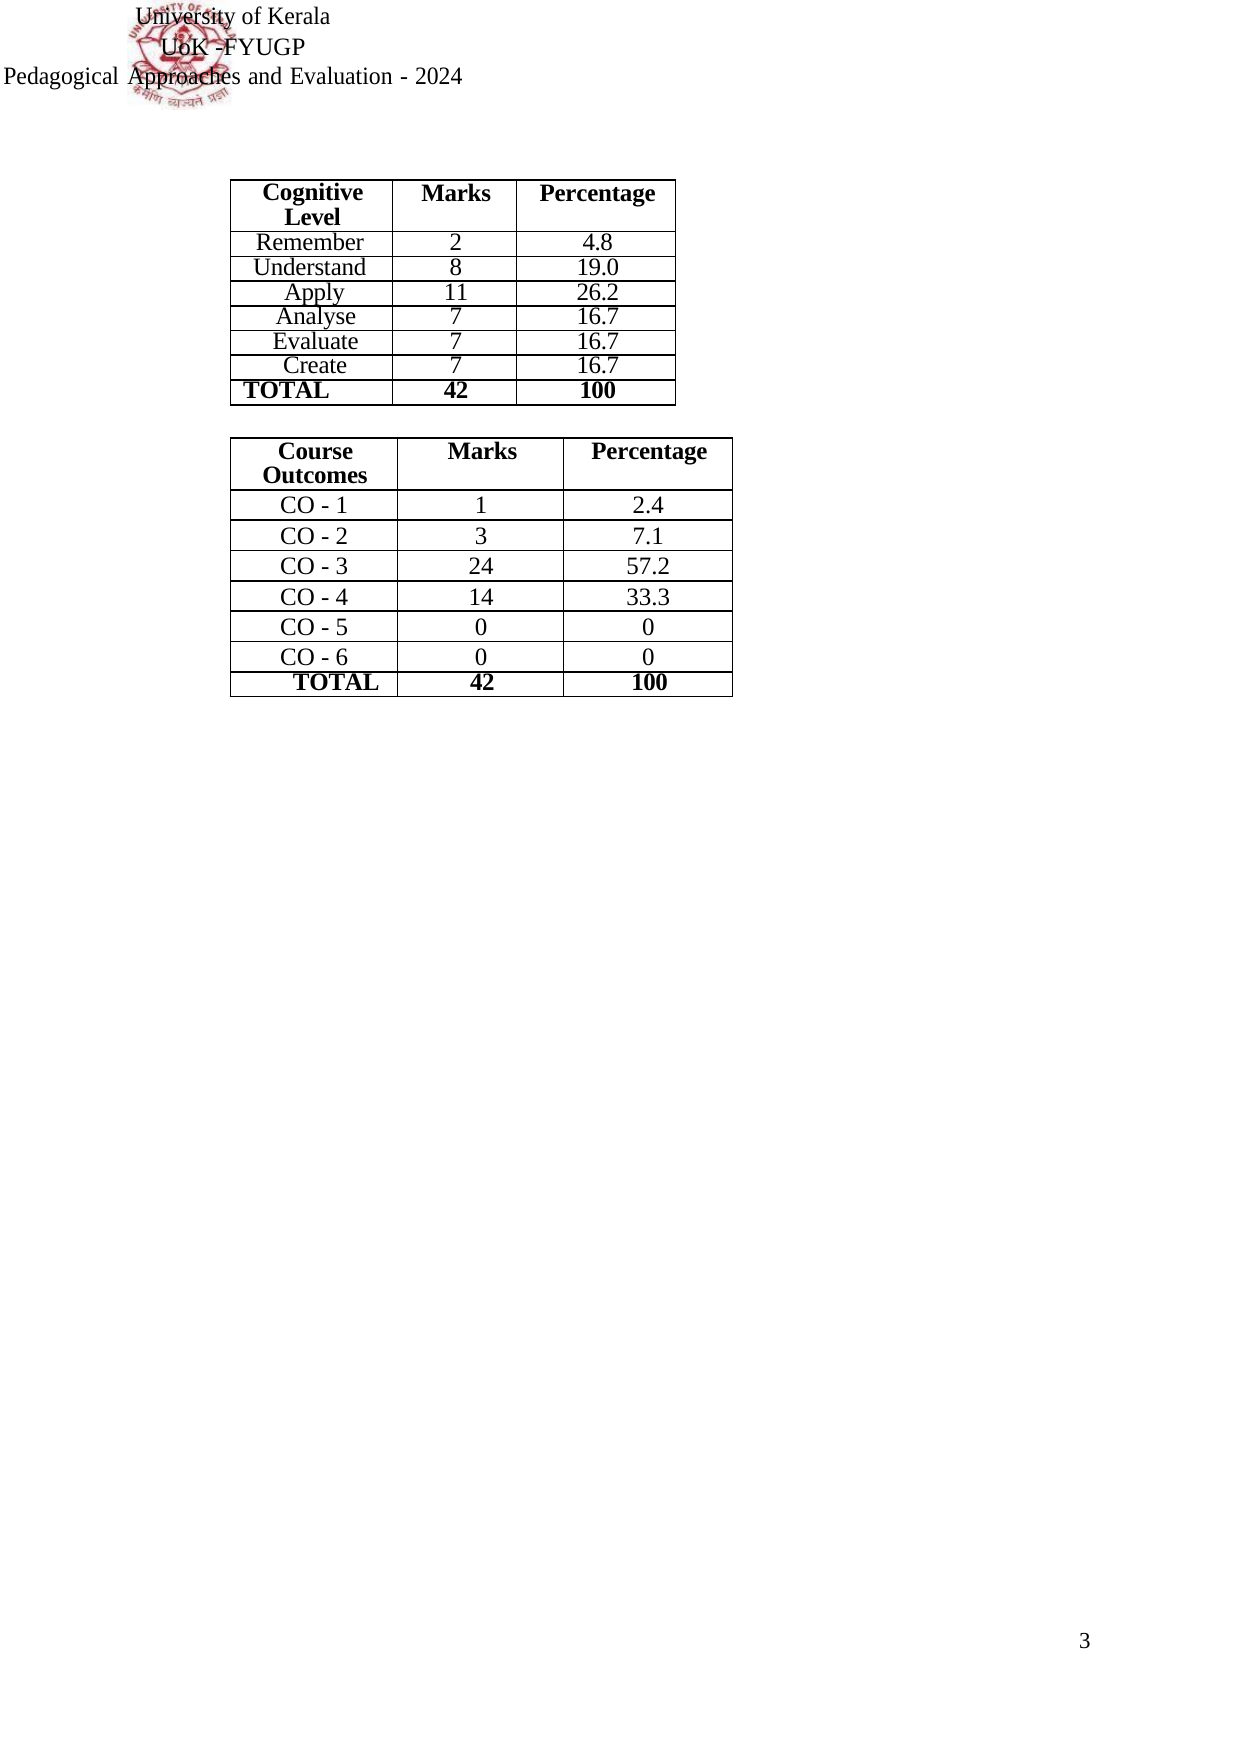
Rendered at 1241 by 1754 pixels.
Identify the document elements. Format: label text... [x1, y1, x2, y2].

table_cell 16.7 [517, 356, 675, 379]
table_cell 7 [393, 331, 516, 354]
table_cell 0 [564, 642, 732, 671]
table_cell CO - 1 [231, 491, 397, 519]
table_cell 24 [398, 551, 563, 580]
table_cell 2.4 [564, 491, 732, 519]
table_cell CO - 3 [231, 551, 397, 580]
table_cell 11 [393, 282, 516, 305]
table_cell Understand [231, 257, 392, 280]
table_cell CO - 6 [231, 642, 397, 671]
table_cell TOTAL [231, 673, 397, 696]
table_header Marks [393, 181, 516, 231]
table_cell 100 [564, 673, 732, 696]
table_cell 7.1 [564, 521, 732, 550]
table_cell CO - 2 [231, 521, 397, 550]
table_cell 7 [393, 307, 516, 330]
table_cell CO - 5 [231, 612, 397, 641]
table_cell Evaluate [231, 331, 392, 354]
table_header Marks [398, 439, 563, 489]
table_header Course Outcomes [231, 439, 397, 489]
picture [127, 0, 237, 110]
table_cell 16.7 [517, 331, 675, 354]
table_cell 26.2 [517, 282, 675, 305]
table_cell 100 [517, 381, 675, 404]
table_cell 0 [564, 612, 732, 641]
table_cell Apply [231, 282, 392, 305]
table_cell 0 [398, 642, 563, 671]
table_cell 42 [393, 381, 516, 404]
table_cell 3 [398, 521, 563, 550]
table_cell 57.2 [564, 551, 732, 580]
table_cell 8 [393, 257, 516, 280]
table_header Percentage [517, 181, 675, 231]
table_cell TOTAL [231, 381, 392, 404]
table_cell 1 [398, 491, 563, 519]
table_cell 33.3 [564, 582, 732, 610]
table_cell CO - 4 [231, 582, 397, 610]
table_cell 2 [393, 232, 516, 256]
table_cell 0 [398, 612, 563, 641]
table_cell Analyse [231, 307, 392, 330]
table_cell 42 [398, 673, 563, 696]
table_header Percentage [564, 439, 732, 489]
table_cell Create [231, 356, 392, 379]
table_cell 14 [398, 582, 563, 610]
table_cell 4.8 [517, 232, 675, 256]
table_header Cognitive Level [231, 181, 392, 231]
table_cell Remember [231, 232, 392, 256]
table_cell 7 [393, 356, 516, 379]
table_cell 16.7 [517, 307, 675, 330]
table_cell 19.0 [517, 257, 675, 280]
